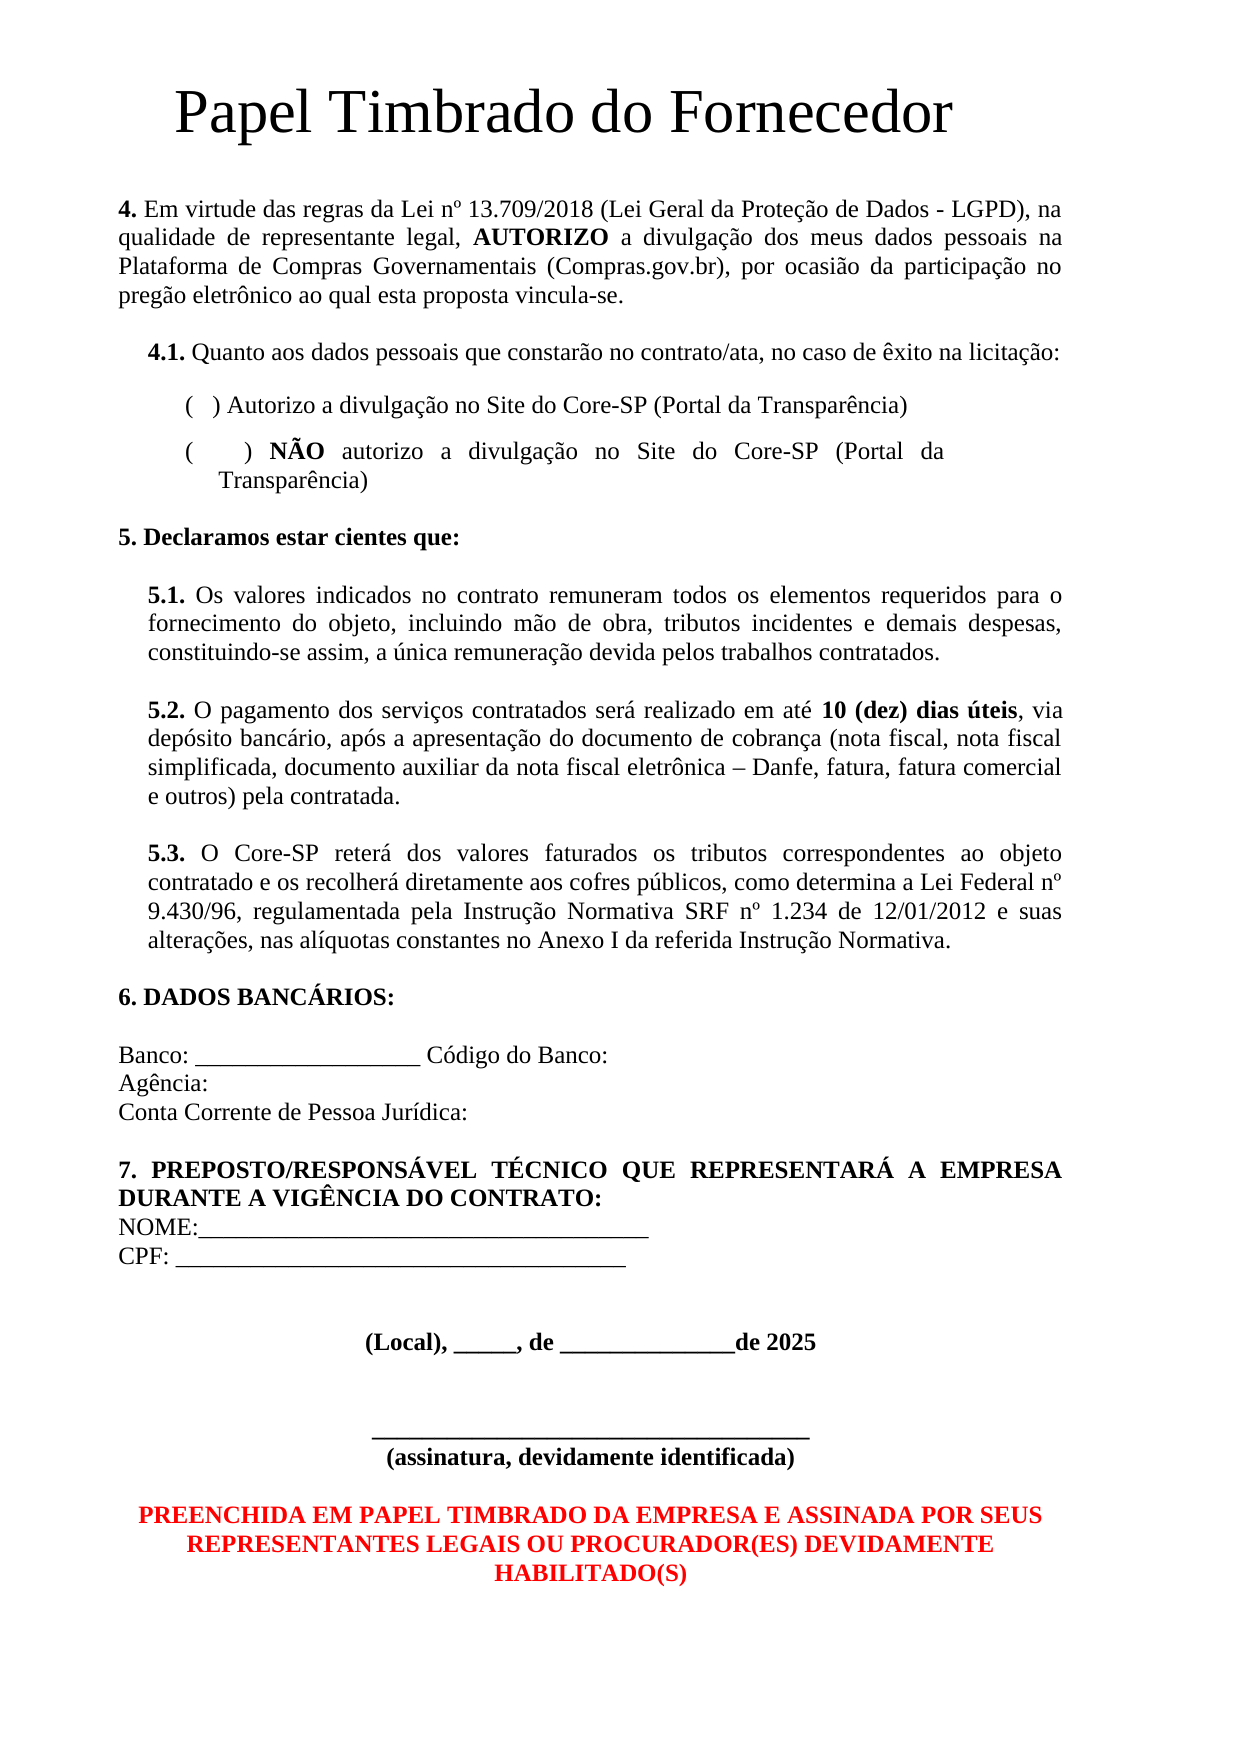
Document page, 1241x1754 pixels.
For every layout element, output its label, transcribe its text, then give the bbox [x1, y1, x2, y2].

text Banco: __________________ Código do Banco: [118, 1040, 1063, 1068]
text 4. Em virtude das regras da Lei nº 13.709/2018 (Lei Geral da Proteção de Dados - LGPD), na qualidade de representante legal, AUTORIZO a divulgação dos meus dados pessoais na Plataforma de Compras Governamentais (Compras.gov.br), por ocasião da participação no pregão eletrônico ao qual esta proposta vincula-se. [118, 194, 1063, 309]
text 5.2. O pagamento dos serviços contratados será realizado em até 10 (dez) dias úteis, via depósito bancário, após a apresentação do documento de cobrança (nota fiscal, nota fiscal simplificada, documento auxiliar da nota fiscal eletrônica – Danfe, fatura, fatura comercial e outros) pela contratada. [148, 695, 1063, 810]
text NOME:____________________________________ [118, 1212, 1063, 1241]
table_header ( ) Autorizo a divulgação no Site do Core-SP (Portal da Transparência) [174, 390, 956, 436]
text CPF: ____________________________________ [118, 1241, 1063, 1270]
text (assinatura, devidamente identificada) [118, 1442, 1063, 1471]
text PREENCHIDA EM PAPEL TIMBRADO DA EMPRESA E ASSINADA POR SEUS REPRESENTANTES LEGAIS OU PROCURADOR(ES) DEVIDAMENTE HABILITADO(S) [118, 1500, 1063, 1586]
table_cell ( ) NÃO autorizo a divulgação no Site do Core-SP (Portal da Transparência) [174, 436, 956, 493]
text Conta Corrente de Pessoa Jurídica: [118, 1097, 1063, 1126]
text 5.1. Os valores indicados no contrato remuneram todos os elementos requeridos para o fornecimento do objeto, incluindo mão de obra, tributos incidentes e demais despesas, constituindo-se assim, a única remuneração devida pelos trabalhos contratados. [148, 580, 1063, 666]
text 5.3. O Core-SP reterá dos valores faturados os tributos correspondentes ao objeto contratado e os recolherá diretamente aos cofres públicos, como determina a Lei Federal nº 9.430/96, regulamentada pela Instrução Normativa SRF nº 1.234 de 12/01/2012 e suas alterações, nas alíquotas constantes no Anexo I da referida Instrução Normativa. [148, 838, 1063, 953]
text 6. DADOS BANCÁRIOS: [118, 982, 1063, 1011]
text 5. Declaramos estar cientes que: [118, 522, 1063, 551]
text 7. PREPOSTO/RESPONSÁVEL TÉCNICO QUE REPRESENTARÁ A EMPRESA DURANTE A VIGÊNCIA DO CONTRATO: [118, 1155, 1063, 1212]
text (Local), _____, de ______________de 2025 [118, 1327, 1063, 1356]
text Agência: [118, 1068, 1063, 1097]
text ___________________________________ [118, 1413, 1063, 1442]
text 4.1. Quanto aos dados pessoais que constarão no contrato/ata, no caso de êxito na licitação: [148, 337, 1063, 366]
